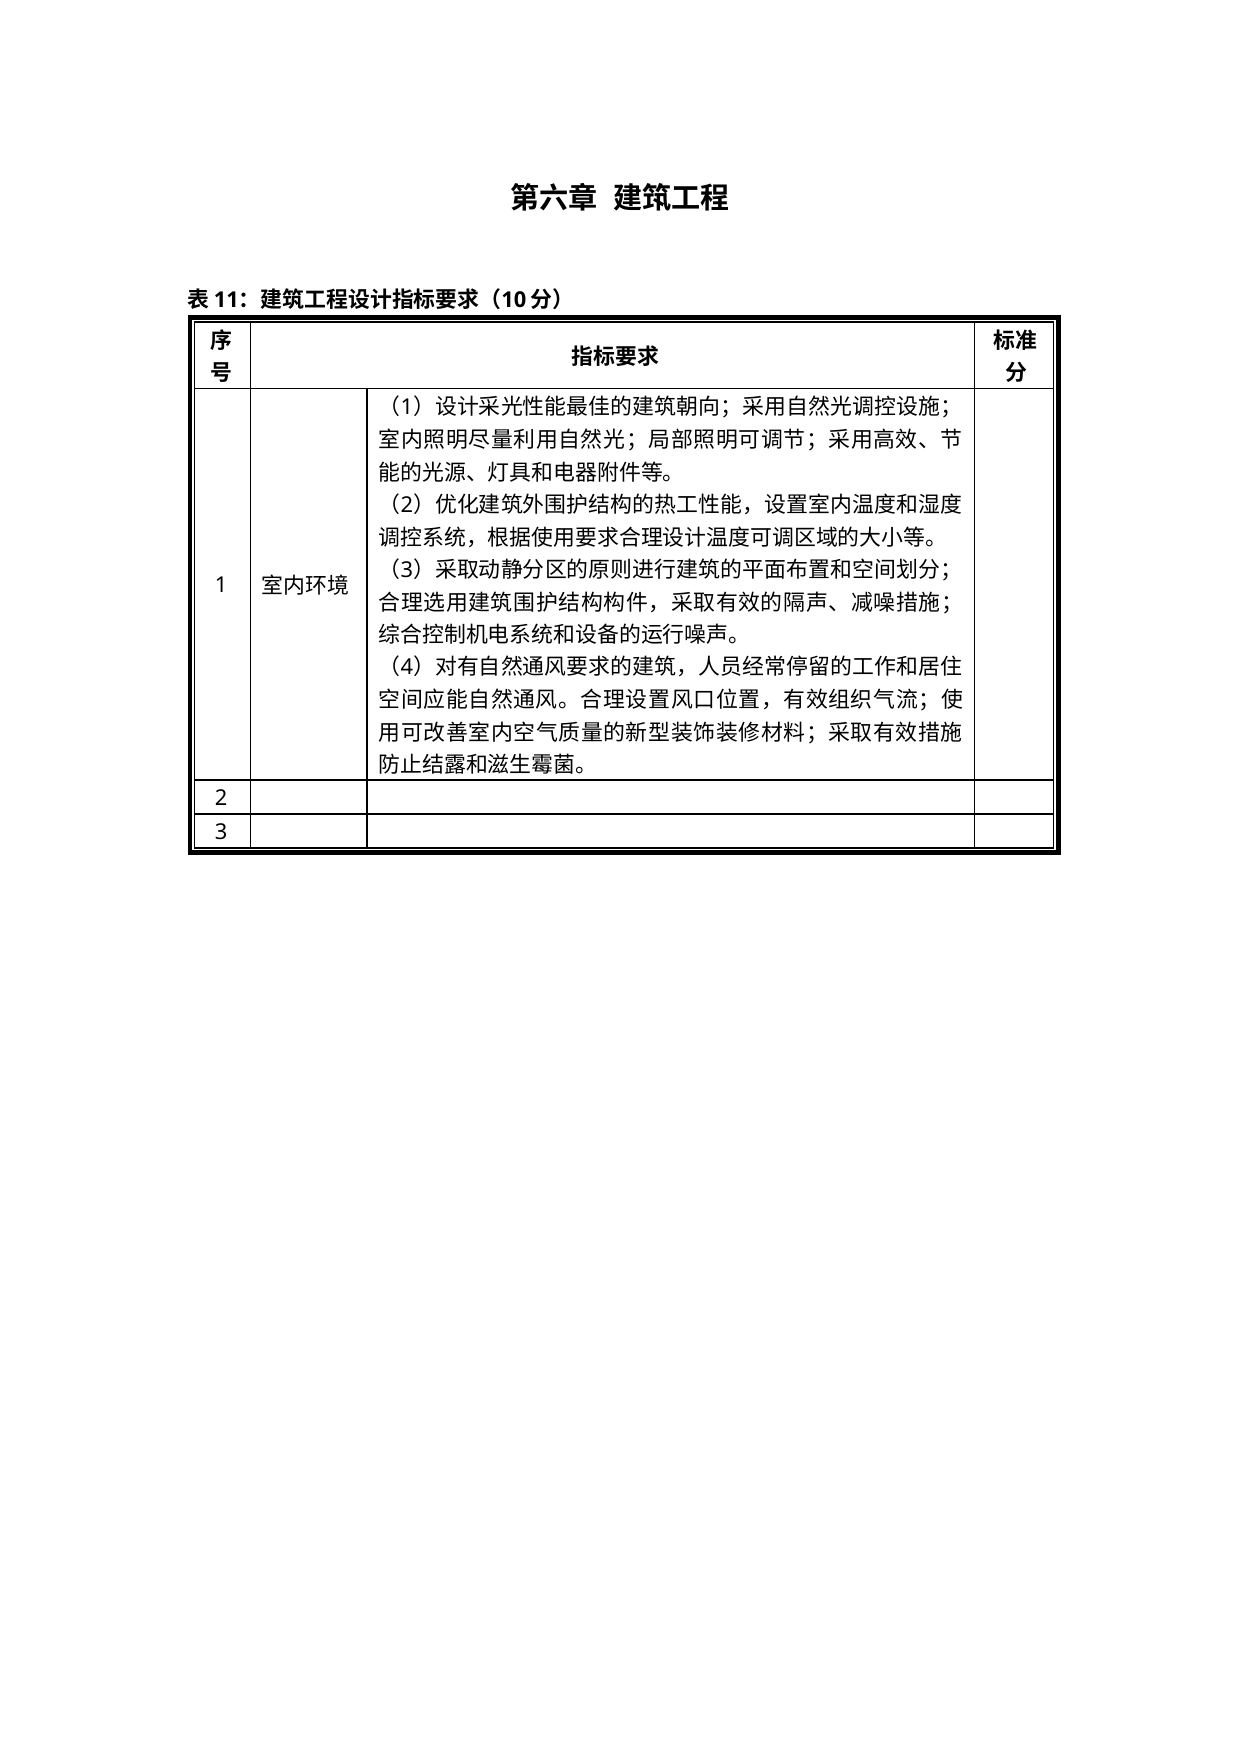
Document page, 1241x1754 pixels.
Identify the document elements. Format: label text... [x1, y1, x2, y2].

text 第六章 建筑工程 [187, 165, 1053, 230]
table_cell [251, 781, 366, 813]
text 表11：建筑工程设计指标要求（10分） [187, 282, 1053, 315]
table_header 序号 [195, 323, 250, 387]
table_cell （1）设计采光性能最佳的建筑朝向；采用自然光调控设施；室内照明尽量利用自然光；局部照明可调节；采用高效、节能的光源、灯具和电器附件等。 （2）优化建筑外围护结构的热工性能，设置室内温度和湿度调控系统，根据使用要求合理设计温度可调区域的大小等。 （3）采取动静分区的原则进行建筑的平面布置和空间划分；合理选用建筑围护结构构件，采取有效的隔声、减噪措施；综合控制机电系统和设备的运行噪声。 （4）对有自然通风要求的建筑，人员经常停留的工作和居住空间应能自然通风。合理设置风口位置，有效组织气流；使用可改善室内空气质量的新型装饰装修材料；采取有效措施防止结露和滋生霉菌。 [368, 389, 974, 779]
table_cell [368, 781, 974, 813]
table_cell [975, 389, 1053, 779]
table_header 标准分 [975, 323, 1053, 387]
table_cell 室内环境 [251, 389, 366, 779]
table_cell [975, 781, 1053, 813]
table_cell [975, 815, 1053, 847]
table_cell 2 [195, 781, 250, 813]
table_cell [368, 815, 974, 847]
table_header 指标要求 [251, 323, 974, 387]
table_cell 3 [195, 815, 250, 847]
table_cell 1 [195, 389, 250, 779]
table_cell [251, 815, 366, 847]
